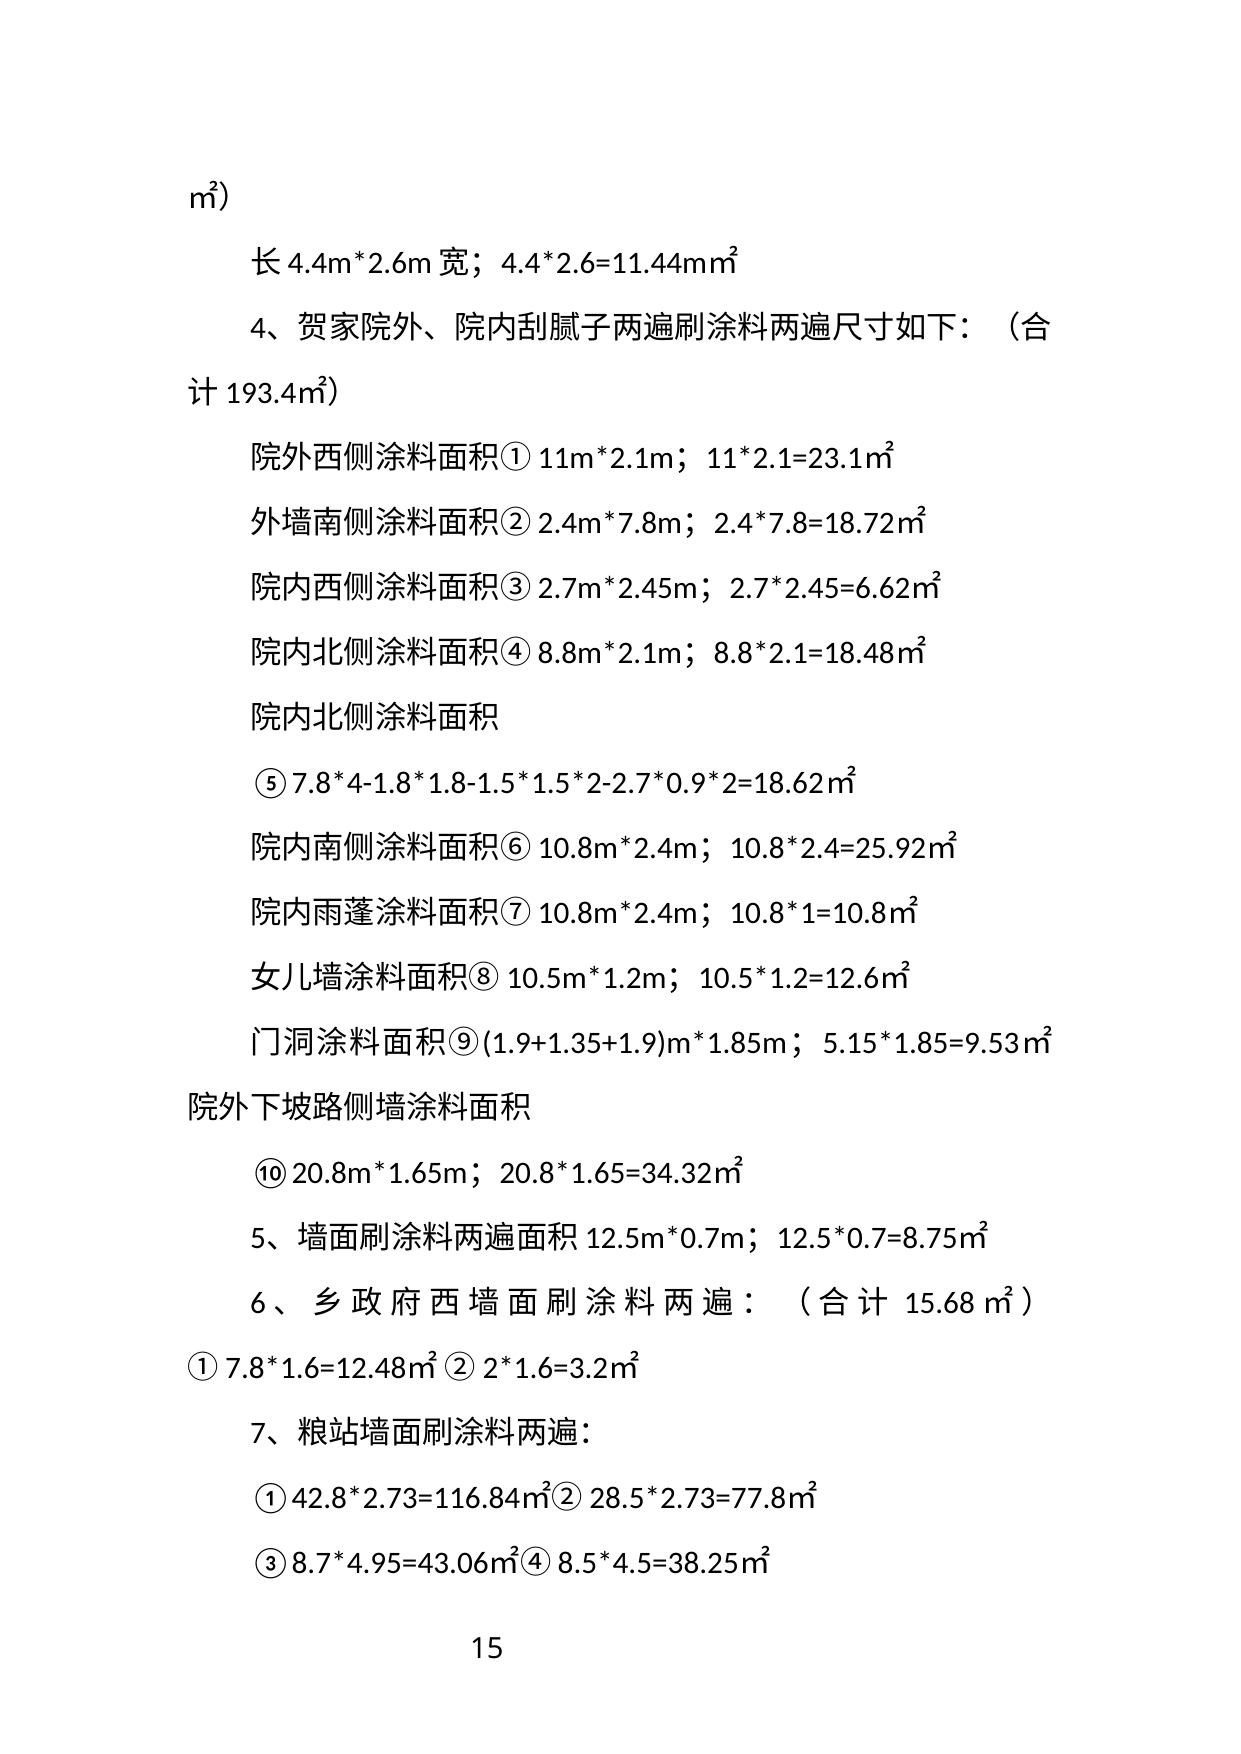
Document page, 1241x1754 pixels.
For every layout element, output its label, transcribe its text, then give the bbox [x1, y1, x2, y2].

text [187, 162, 1053, 227]
text 院内雨蓬涂料面积⑦10.8m*2.4m；10.8*1=10.8㎡ [187, 877, 1053, 942]
text ③8.7*4.95=43.06㎡④8.5*4.5=38.25㎡ [187, 1527, 1053, 1592]
text 院内北侧涂料面积 [187, 682, 1053, 747]
text 女儿墙涂料面积⑧10.5m*1.2m；10.5*1.2=12.6㎡ [187, 942, 1053, 1007]
text 长4.4m*2.6m宽；4.4*2.6=11.44m㎡ [187, 227, 1053, 292]
text 院内南侧涂料面积⑥10.8m*2.4m；10.8*2.4=25.92㎡ [187, 812, 1053, 877]
text 4、贺家院外、院内刮腻子两遍刷涂料两遍尺寸如下：（合计193.4㎡） [187, 292, 1053, 422]
text 院内北侧涂料面积④8.8m*2.1m；8.8*2.1=18.48㎡ [187, 617, 1053, 682]
text 6、乡政府西墙面刷涂料两遍：（合计15.68㎡）①7.8*1.6=12.48㎡ ②2*1.6=3.2㎡ [187, 1267, 1053, 1397]
text 外墙南侧涂料面积②2.4m*7.8m；2.4*7.8=18.72㎡ [187, 487, 1053, 552]
text ⑩20.8m*1.65m；20.8*1.65=34.32㎡ [187, 1137, 1053, 1202]
text 门洞涂料面积⑨(1.9+1.35+1.9)m*1.85m；5.15*1.85=9.53㎡ 院外下坡路侧墙涂料面积 [187, 1007, 1053, 1137]
text 院外西侧涂料面积①11m*2.1m；11*2.1=23.1㎡ [187, 422, 1053, 487]
text ⑤7.8*4-1.8*1.8-1.5*1.5*2-2.7*0.9*2=18.62㎡ [187, 747, 1053, 812]
text 院内西侧涂料面积③2.7m*2.45m；2.7*2.45=6.62㎡ [187, 552, 1053, 617]
text 5、墙面刷涂料两遍面积12.5m*0.7m；12.5*0.7=8.75㎡ [187, 1202, 1053, 1267]
text ①42.8*2.73=116.84㎡②28.5*2.73=77.8㎡ [187, 1462, 1053, 1527]
text 7、粮站墙面刷涂料两遍： [187, 1397, 1053, 1462]
